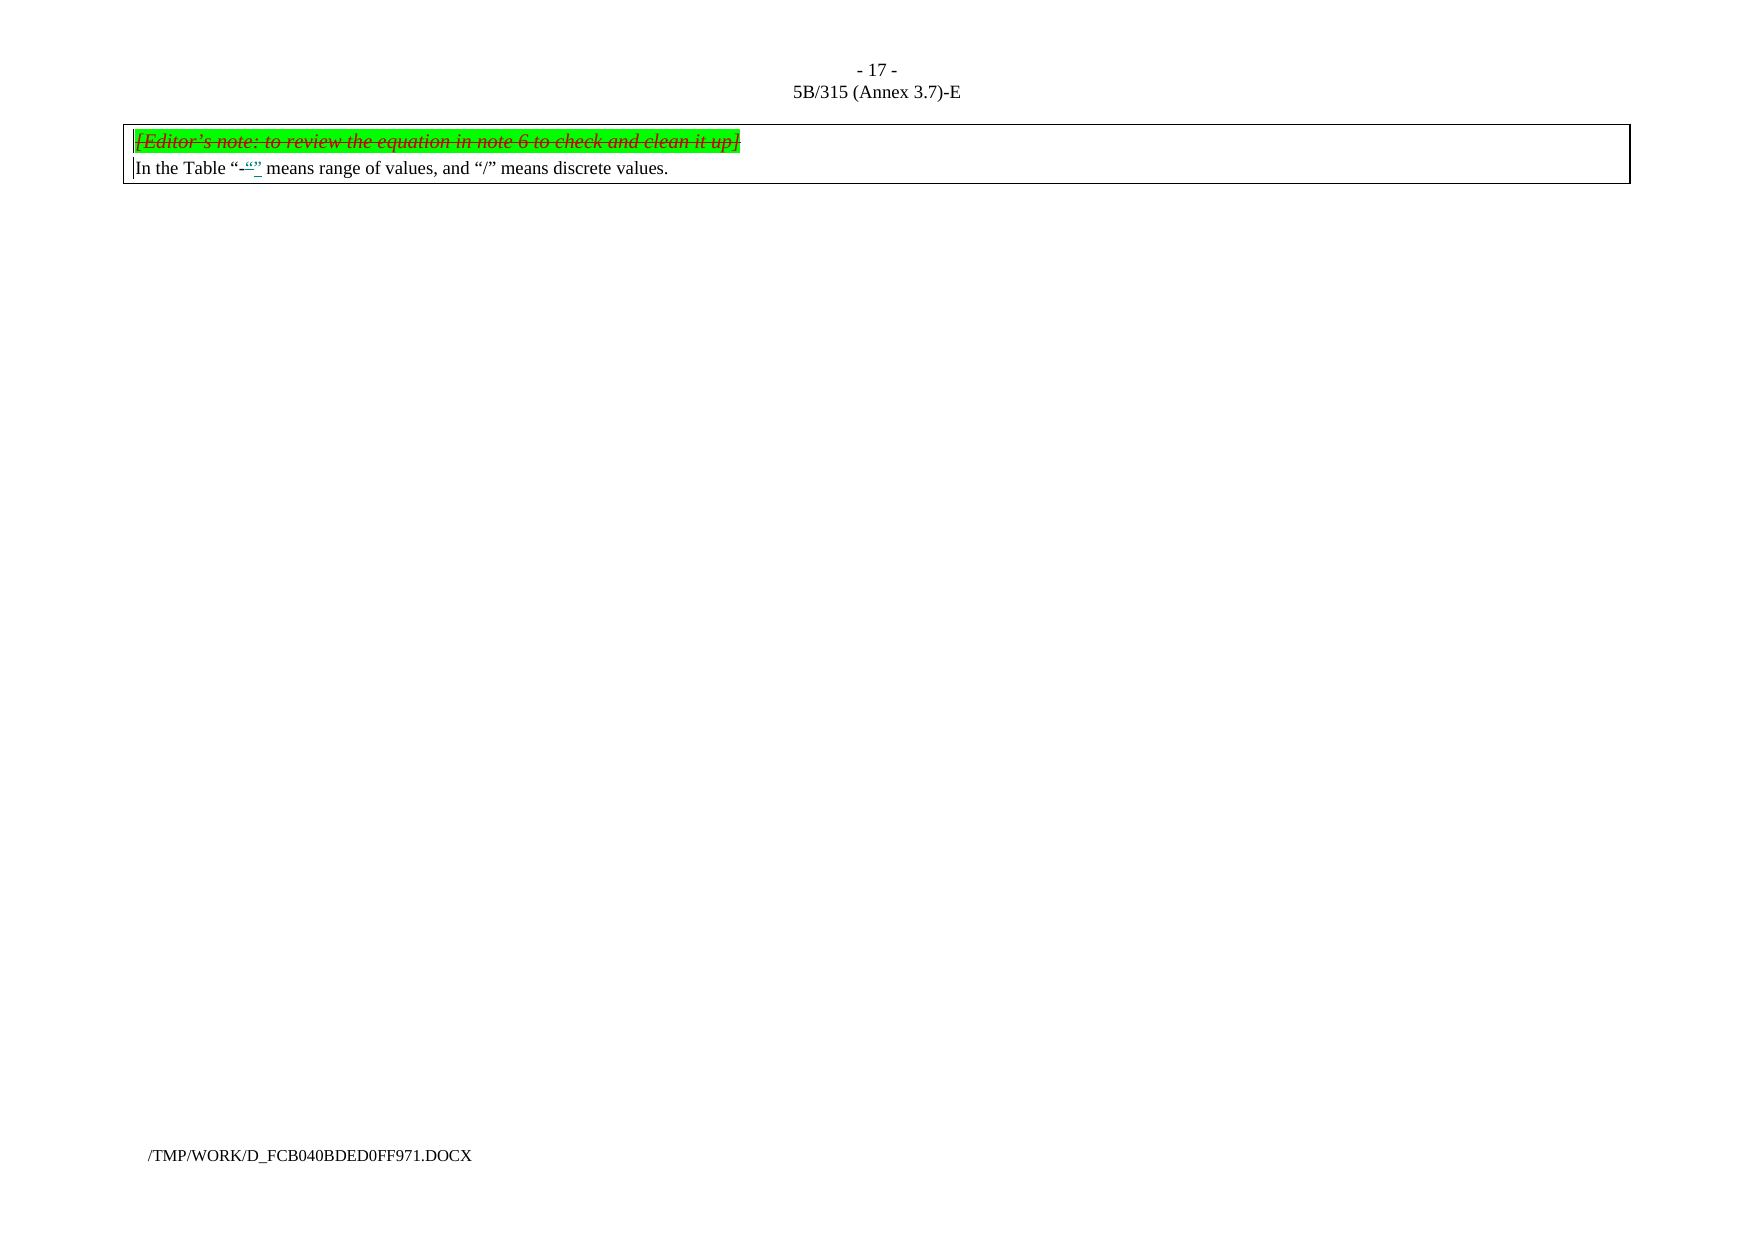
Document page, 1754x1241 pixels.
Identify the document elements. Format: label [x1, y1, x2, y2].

table_cell [124, 125, 1629, 183]
